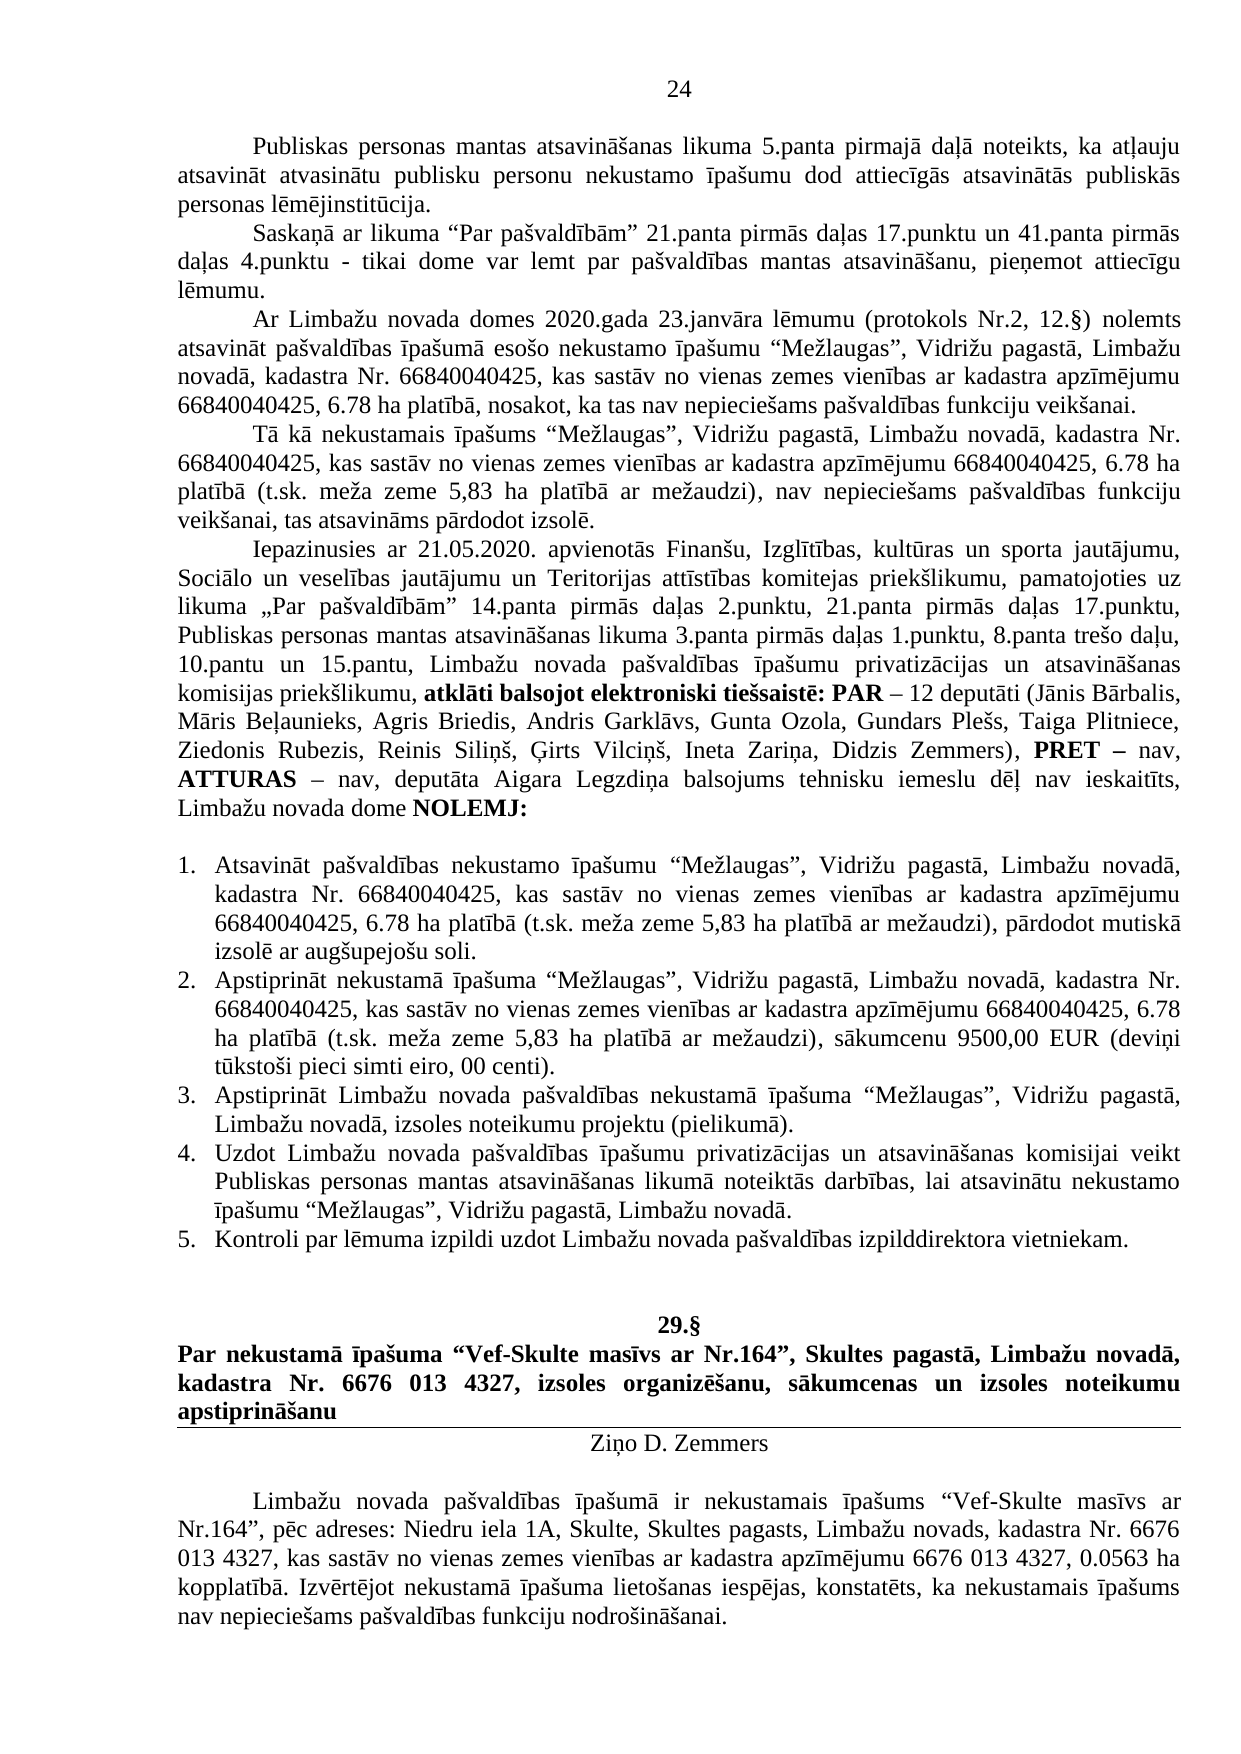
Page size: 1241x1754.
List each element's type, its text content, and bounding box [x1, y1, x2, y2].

list Apstiprināt nekustamā īpašuma “Mežlaugas”, Vidrižu pagastā, Limbažu novadā, kadastra Nr. 66840040425, kas sastāv no vienas zemes vienības ar kadastra apzīmējumu 66840040425, 6.78 ha platībā (t.sk. meža zeme 5,83 ha platībā ar mežaudzi), sākumcenu 9500,00 EUR (deviņi tūkstoši pieci simti eiro, 00 centi). [177, 965, 1181, 1080]
text Limbažu novada pašvaldības īpašumā ir nekustamais īpašums “Vef-Skulte masīvs ar Nr.164”, pēc adreses: Niedru iela 1A, Skulte, Skultes pagasts, Limbažu novads, kadastra Nr. 6676 013 4327, kas sastāv no vienas zemes vienības ar kadastra apzīmējumu 6676 013 4327, 0.0563 ha kopplatībā. Izvērtējot nekustamā īpašuma lietošanas iespējas, konstatēts, ka nekustamais īpašums nav nepieciešams pašvaldības funkciju nodrošināšanai. [177, 1486, 1181, 1629]
list Apstiprināt Limbažu novada pašvaldības nekustamā īpašuma “Mežlaugas”, Vidrižu pagastā, Limbažu novadā, izsoles noteikumu projektu (pielikumā). [177, 1080, 1181, 1138]
text Ar Limbažu novada domes 2020.gada 23.janvāra lēmumu (protokols Nr.2, 12.§) nolemts atsavināt pašvaldības īpašumā esošo nekustamo īpašumu “Mežlaugas”, Vidrižu pagastā, Limbažu novadā, kadastra Nr. 66840040425, kas sastāv no vienas zemes vienības ar kadastra apzīmējumu 66840040425, 6.78 ha platībā, nosakot, ka tas nav nepieciešams pašvaldības funkciju veikšanai. [177, 304, 1181, 419]
list Uzdot Limbažu novada pašvaldības īpašumu privatizācijas un atsavināšanas komisijai veikt Publiskas personas mantas atsavināšanas likumā noteiktās darbības, lai atsavinātu nekustamo īpašumu “Mežlaugas”, Vidrižu pagastā, Limbažu novadā. [177, 1138, 1181, 1224]
text Par nekustamā īpašuma “Vef-Skulte masīvs ar Nr.164”, Skultes pagastā, Limbažu novadā, kadastra Nr. 6676 013 4327, izsoles organizēšanu, sākumcenas un izsoles noteikumu apstiprināšanu [177, 1339, 1181, 1427]
text Publiskas personas mantas atsavināšanas likuma 5.panta pirmajā daļā noteikts, ka atļauju atsavināt atvasinātu publisku personu nekustamo īpašumu dod attiecīgās atsavinātās publiskās personas lēmējinstitūcija. [177, 131, 1181, 218]
list Atsavināt pašvaldības nekustamo īpašumu “Mežlaugas”, Vidrižu pagastā, Limbažu novadā, kadastra Nr. 66840040425, kas sastāv no vienas zemes vienības ar kadastra apzīmējumu 66840040425, 6.78 ha platībā (t.sk. meža zeme 5,83 ha platībā ar mežaudzi), pārdodot mutiskā izsolē ar augšupejošu soli. [177, 850, 1181, 965]
text Saskaņā ar likuma “Par pašvaldībām” 21.panta pirmās daļas 17.punktu un 41.panta pirmās daļas 4.punktu - tikai dome var lemt par pašvaldības mantas atsavināšanu, pieņemot attiecīgu lēmumu. [177, 218, 1181, 304]
text Tā kā nekustamais īpašums “Mežlaugas”, Vidrižu pagastā, Limbažu novadā, kadastra Nr. 66840040425, kas sastāv no vienas zemes vienības ar kadastra apzīmējumu 66840040425, 6.78 ha platībā (t.sk. meža zeme 5,83 ha platībā ar mežaudzi), nav nepieciešams pašvaldības funkciju veikšanai, tas atsavināms pārdodot izsolē. [177, 419, 1181, 534]
list Kontroli par lēmuma izpildi uzdot Limbažu novada pašvaldības izpilddirektora vietniekam. [177, 1224, 1181, 1253]
text 29.§ [177, 1310, 1181, 1339]
text Ziņo D. Zemmers [177, 1428, 1181, 1457]
text Iepazinusies ar 21.05.2020. apvienotās Finanšu, Izglītības, kultūras un sporta jautājumu, Sociālo un veselības jautājumu un Teritorijas attīstības komitejas priekšlikumu, pamatojoties uz likuma „Par pašvaldībām” 14.panta pirmās daļas 2.punktu, 21.panta pirmās daļas 17.punktu, Publiskas personas mantas atsavināšanas likuma 3.panta pirmās daļas 1.punktu, 8.panta trešo daļu, 10.pantu un 15.pantu, Limbažu novada pašvaldības īpašumu privatizācijas un atsavināšanas komisijas priekšlikumu, atklāti balsojot elektroniski tiešsaistē: PAR – 12 deputāti (Jānis Bārbalis, Māris Beļaunieks, Agris Briedis, Andris Garklāvs, Gunta Ozola, Gundars Plešs, Taiga Plitniece, Ziedonis Rubezis, Reinis Siliņš, Ģirts Vilciņš, Ineta Zariņa, Didzis Zemmers), PRET – nav, ATTURAS – nav, deputāta Aigara Legzdiņa balsojums tehnisku iemeslu dēļ nav ieskaitīts, Limbažu novada dome NOLEMJ: [177, 534, 1181, 821]
